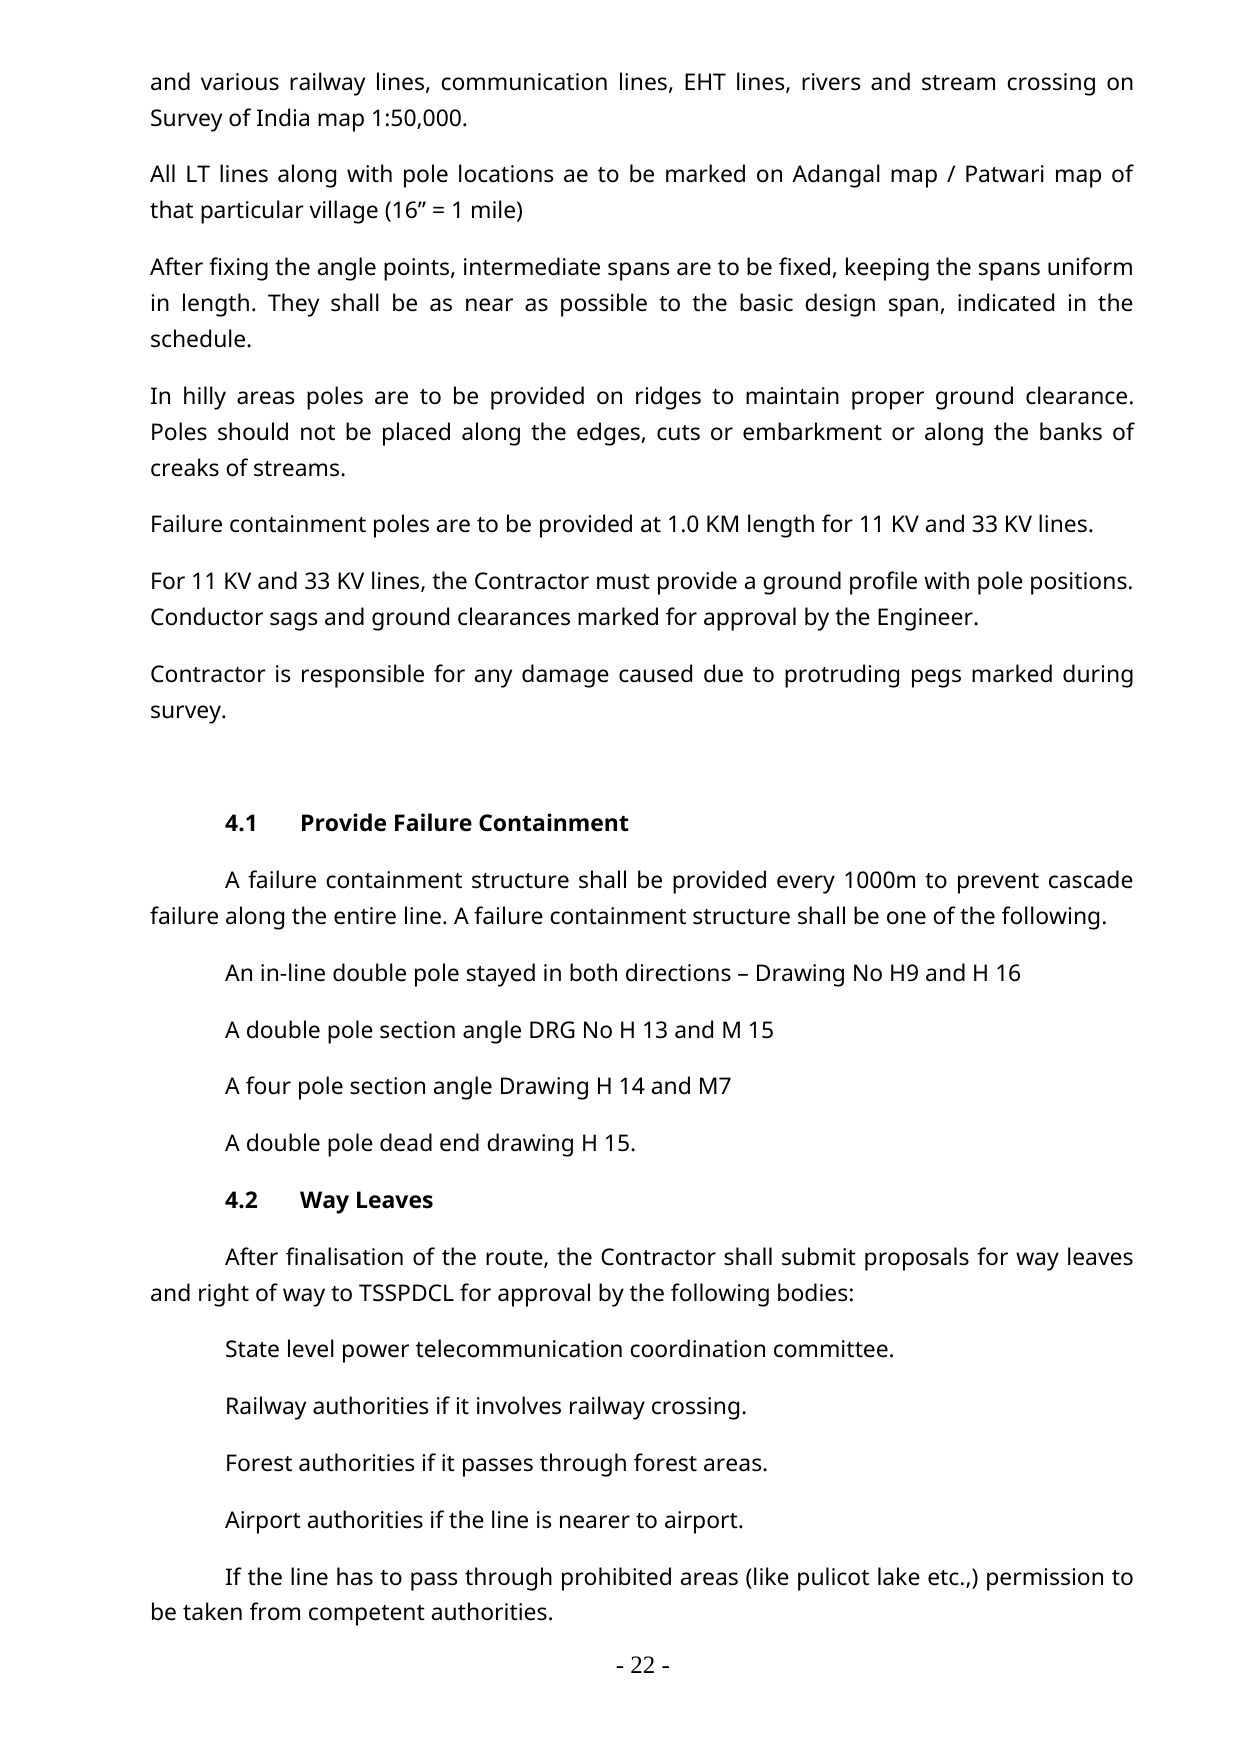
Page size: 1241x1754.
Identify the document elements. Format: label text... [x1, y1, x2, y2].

text After fixing the angle points, intermediate spans are to be fixed, keeping the spans uniform in length. They shall be as near as possible to the basic design span, indicated in the schedule. [150, 251, 1135, 354]
text Railway authorities if it involves railway crossing. [150, 1390, 1135, 1421]
text After finalisation of the route, the Contractor shall submit proposals for way leaves and right of way to TSSPDCL for approval by the following bodies: [150, 1241, 1135, 1308]
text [150, 66, 1135, 133]
text In hilly areas poles are to be provided on ridges to maintain proper ground clearance. Poles should not be placed along the edges, cuts or embarkment or along the banks of creaks of streams. [150, 380, 1135, 483]
text All LT lines along with pole locations ae to be marked on Adangal map / Patwari map of that particular village (16” = 1 mile) [150, 158, 1135, 226]
text Contractor is responsible for any damage caused due to protruding pegs marked during survey. [150, 658, 1135, 725]
text Forest authorities if it passes through forest areas. [150, 1447, 1135, 1478]
text 4.2 Way Leaves [150, 1184, 1135, 1215]
text A failure containment structure shall be provided every 1000m to prevent cascade failure along the entire line. A failure containment structure shall be one of the following. [150, 864, 1135, 931]
text A double pole section angle DRG No H 13 and M 15 [150, 1013, 1135, 1045]
text Airport authorities if the line is nearer to airport. [150, 1504, 1135, 1535]
text 4.1 Provide Failure Containment [150, 807, 1135, 838]
text A double pole dead end drawing H 15. [150, 1127, 1135, 1158]
text Failure containment poles are to be provided at 1.0 KM length for 11 KV and 33 KV lines. [150, 508, 1135, 539]
text State level power telecommunication coordination committee. [150, 1333, 1135, 1364]
text A four pole section angle Drawing H 14 and M7 [150, 1070, 1135, 1102]
text If the line has to pass through prohibited areas (like pulicot lake etc.,) permission to be taken from competent authorities. [150, 1560, 1135, 1628]
text An in-line double pole stayed in both directions – Drawing No H9 and H 16 [150, 957, 1135, 988]
text For 11 KV and 33 KV lines, the Contractor must provide a ground profile with pole positions. Conductor sags and ground clearances marked for approval by the Engineer. [150, 565, 1135, 632]
